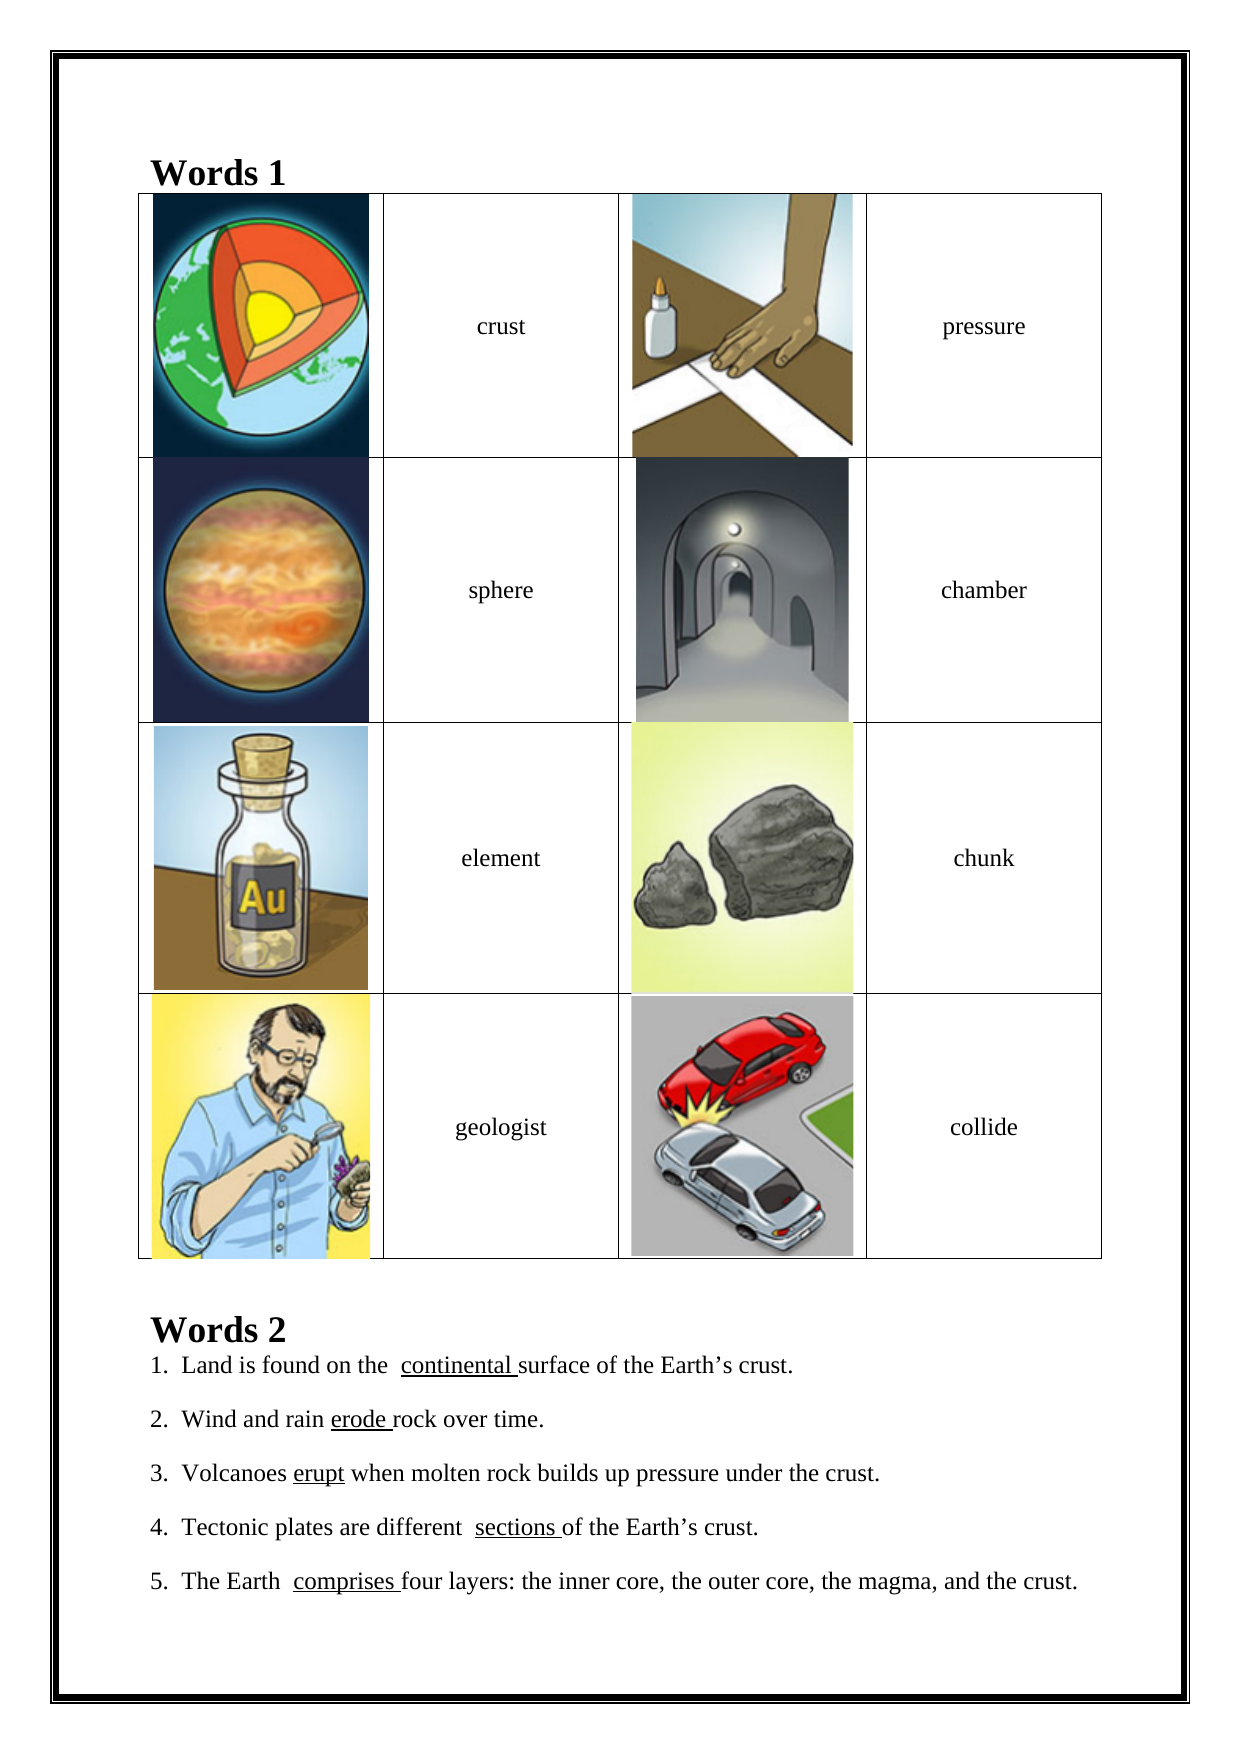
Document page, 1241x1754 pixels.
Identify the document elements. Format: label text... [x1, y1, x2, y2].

table_cell collide [867, 994, 1101, 1258]
text Words 2 [150, 1307, 1090, 1350]
text Words 1 [150, 150, 1090, 193]
table_header [139, 194, 153, 457]
table_header pressure [867, 194, 1101, 457]
table_cell chunk [867, 723, 1101, 993]
table_cell sphere [384, 458, 618, 722]
picture [631, 194, 854, 994]
table_cell [369, 458, 383, 722]
table_cell [139, 723, 383, 993]
table_cell [619, 458, 636, 722]
table_header [369, 194, 383, 457]
table_cell [371, 994, 383, 1258]
text 5. The Earth comprises four layers: the inner core, the outer core, the magma, and the crust. [150, 1566, 1090, 1594]
text 3. Volcanoes erupt when molten rock builds up pressure under the crust. [150, 1458, 1090, 1487]
picture [631, 996, 854, 1256]
picture [153, 726, 368, 990]
text 4. Tectonic plates are different sections of the Earth’s crust. [150, 1512, 1090, 1541]
table_cell [854, 723, 866, 993]
picture [151, 994, 371, 1259]
table_cell [619, 994, 866, 1258]
text 1. Land is found on the continental surface of the Earth’s crust. [150, 1350, 1090, 1379]
picture [153, 194, 369, 722]
table_cell geologist [384, 994, 618, 1258]
table_cell element [384, 723, 618, 993]
table_cell chamber [867, 458, 1101, 722]
table_header [853, 194, 866, 457]
text 2. Wind and rain erode rock over time. [150, 1404, 1090, 1433]
table_cell [139, 994, 151, 1258]
table_cell [849, 458, 866, 722]
table_header [619, 194, 632, 457]
table_cell [139, 458, 153, 722]
table_header crust [384, 194, 618, 457]
table_cell [619, 723, 631, 993]
